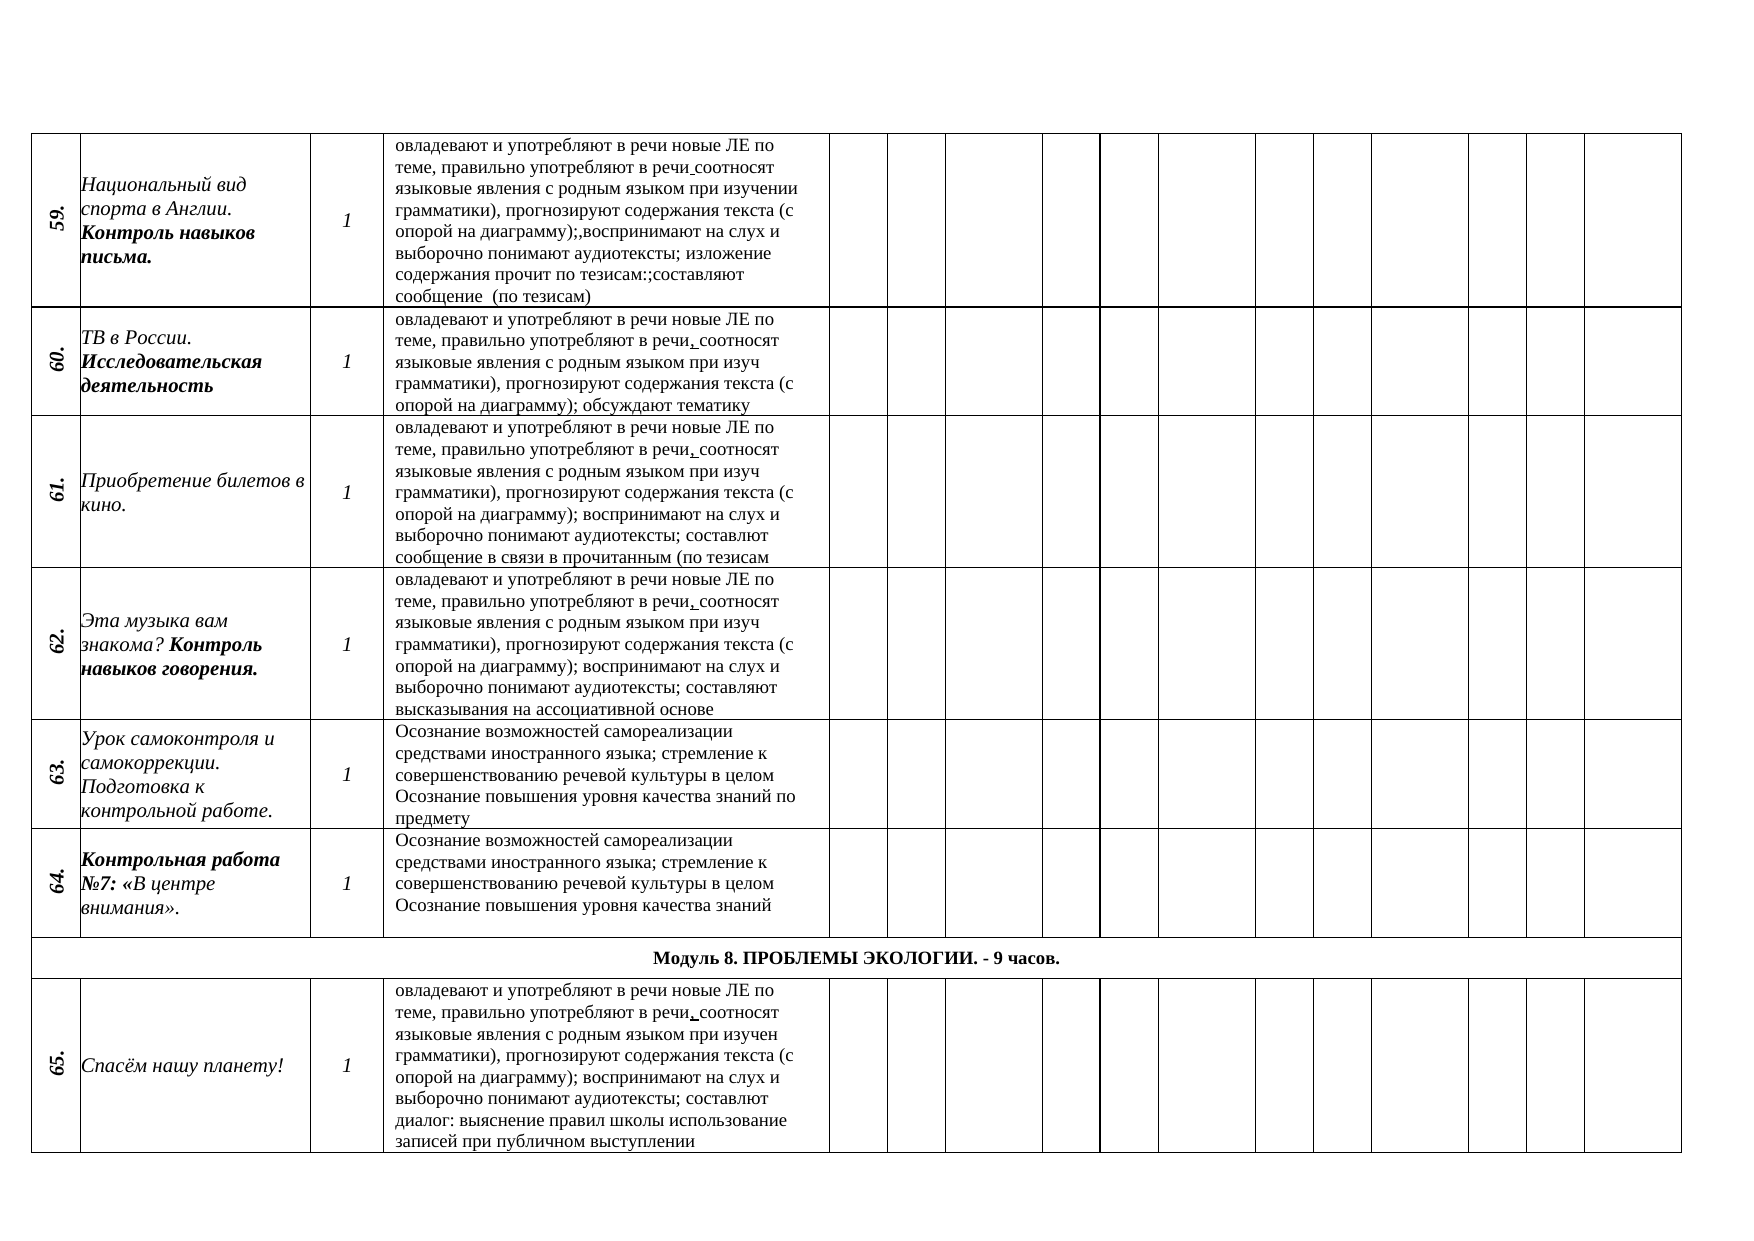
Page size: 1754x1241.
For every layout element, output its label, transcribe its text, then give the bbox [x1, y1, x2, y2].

table_cell [1527, 720, 1584, 828]
table_cell [830, 568, 887, 719]
table_cell [1527, 134, 1584, 306]
table_cell [1043, 308, 1099, 415]
table_cell [1101, 829, 1158, 937]
table_cell [1256, 829, 1313, 937]
table_cell [888, 416, 945, 567]
table_cell [1372, 720, 1468, 828]
table_cell [1469, 308, 1526, 415]
table_cell 1 [311, 416, 383, 567]
table_cell [1314, 416, 1371, 567]
table_cell [1256, 416, 1313, 567]
table_cell Спасём нашу планету! [81, 979, 310, 1152]
table_cell [1101, 308, 1158, 415]
table_cell Модуль 8. ПРОБЛЕМЫ ЭКОЛОГИИ. - 9 часов. [32, 938, 1681, 978]
table_cell Эта музыка вам знакома? Контроль навыков говорения. [81, 568, 310, 719]
table_cell [1469, 979, 1526, 1152]
table_cell [1256, 720, 1313, 828]
table_cell [1043, 568, 1099, 719]
table_cell [1372, 416, 1468, 567]
table_cell 65. [32, 979, 80, 1152]
table_cell [1256, 308, 1313, 415]
table_cell ТВ в России. Исследовательская деятельность [81, 308, 310, 415]
table_cell Урок самоконтроля и самокоррекции. Подготовка к контрольной работе. [81, 720, 310, 828]
table_cell [1314, 720, 1371, 828]
table_cell [1469, 720, 1526, 828]
table_cell [1469, 829, 1526, 937]
table_cell [1527, 979, 1584, 1152]
table_cell [1256, 979, 1313, 1152]
table_cell [946, 829, 1042, 937]
table_cell [1314, 134, 1371, 306]
table_cell [888, 308, 945, 415]
table_cell [1314, 829, 1371, 937]
table_cell [1043, 720, 1099, 828]
table_cell [946, 979, 1042, 1152]
table_cell Национальный вид спорта в Англии. Контроль навыков письма. [81, 134, 310, 306]
table_cell овладевают и употребляют в речи новые ЛЕ по теме, правильно употребляют в речи соотносят языковые явления с родным языком при изучении грамматики), прогнозируют содержания текста (с опорой на диаграмму);,воспринимают на слух и выборочно понимают аудиотексты; изложение содержания прочит по тезисам:;составляют сообщение (по тезисам) [384, 134, 829, 306]
table_cell [1585, 829, 1681, 937]
table_cell [946, 720, 1042, 828]
table_cell 60. [32, 308, 80, 415]
table_cell 1 [311, 979, 383, 1152]
table_cell Осознание возможностей самореализации средствами иностранного языка; стремление к совершенствованию речевой культуры в целом Осознание повышения уровня качества знаний по предмету [384, 720, 829, 828]
table_cell [1159, 720, 1255, 828]
table_cell 64. [32, 829, 80, 937]
table_cell [1314, 979, 1371, 1152]
table_cell [1585, 979, 1681, 1152]
table_cell [1372, 308, 1468, 415]
table_cell [1159, 308, 1255, 415]
table_cell [1159, 829, 1255, 937]
table_cell 1 [311, 308, 383, 415]
table_cell [888, 829, 945, 937]
table_cell [1372, 829, 1468, 937]
table_cell [1585, 720, 1681, 828]
table_cell 1 [311, 829, 383, 937]
table_cell [1527, 308, 1584, 415]
table_cell [1527, 829, 1584, 937]
table_cell [1469, 134, 1526, 306]
table_cell [1101, 720, 1158, 828]
table_cell [888, 720, 945, 828]
table_cell [1159, 568, 1255, 719]
table_cell 61. [32, 416, 80, 567]
table_cell [1159, 134, 1255, 306]
table_cell [888, 568, 945, 719]
table_cell 1 [311, 568, 383, 719]
table_cell 1 [311, 720, 383, 828]
table_cell [1256, 568, 1313, 719]
table_cell [1372, 568, 1468, 719]
table_cell [830, 979, 887, 1152]
table_cell [1101, 134, 1158, 306]
table_cell [1314, 568, 1371, 719]
table_cell Приобретение билетов в кино. [81, 416, 310, 567]
table_cell [1372, 979, 1468, 1152]
table_cell [1469, 568, 1526, 719]
table_cell [1256, 134, 1313, 306]
table_cell [946, 416, 1042, 567]
table_cell [1585, 134, 1681, 306]
table_cell [1585, 308, 1681, 415]
table_cell Осознание возможностей самореализации средствами иностранного языка; стремление к совершенствованию речевой культуры в целом Осознание повышения уровня качества знаний [384, 829, 829, 937]
table_cell [830, 308, 887, 415]
table_cell [1314, 308, 1371, 415]
table_cell [1043, 416, 1099, 567]
table_cell [946, 308, 1042, 415]
table_cell [830, 829, 887, 937]
table_cell [1159, 979, 1255, 1152]
table_cell 63. [32, 720, 80, 828]
table_cell [1159, 416, 1255, 567]
table_cell [1043, 829, 1099, 937]
table_cell [830, 134, 887, 306]
table_cell Контрольная работа №7: «В центре внимания». [81, 829, 310, 937]
table_cell [946, 568, 1042, 719]
table_cell [1585, 568, 1681, 719]
table_cell 62. [32, 568, 80, 719]
table_cell [1043, 134, 1099, 306]
table_cell [1101, 979, 1158, 1152]
table_cell [1585, 416, 1681, 567]
table_cell 59. [32, 134, 80, 306]
table_cell [1527, 568, 1584, 719]
table_cell [1101, 416, 1158, 567]
table_cell [1469, 416, 1526, 567]
table_cell [830, 720, 887, 828]
table_cell [1527, 416, 1584, 567]
table_cell [888, 134, 945, 306]
table_cell овладевают и употребляют в речи новые ЛЕ по теме, правильно употребляют в речи, соотносят языковые явления с родным языком при изучен грамматики), прогнозируют содержания текста (с опорой на диаграмму); воспринимают на слух и выборочно понимают аудиотексты; составлют диалог: выяснение правил школы использование записей при публичном выступлении [384, 979, 829, 1152]
table_cell овладевают и употребляют в речи новые ЛЕ по теме, правильно употребляют в речи, соотносят языковые явления с родным языком при изуч грамматики), прогнозируют содержания текста (с опорой на диаграмму); воспринимают на слух и выборочно понимают аудиотексты; составляют высказывания на ассоциативной основе [384, 568, 829, 719]
table_cell овладевают и употребляют в речи новые ЛЕ по теме, правильно употребляют в речи, соотносят языковые явления с родным языком при изуч грамматики), прогнозируют содержания текста (с опорой на диаграмму); воспринимают на слух и выборочно понимают аудиотексты; составлют сообщение в связи в прочитанным (по тезисам [384, 416, 829, 567]
table_cell 1 [311, 134, 383, 306]
table_cell [946, 134, 1042, 306]
table_cell [1372, 134, 1468, 306]
table_cell [830, 416, 887, 567]
table_cell [1043, 979, 1099, 1152]
table_cell овладевают и употребляют в речи новые ЛЕ по теме, правильно употребляют в речи, соотносят языковые явления с родным языком при изуч грамматики), прогнозируют содержания текста (с опорой на диаграмму); обсуждают тематику [384, 308, 829, 415]
table_cell [888, 979, 945, 1152]
table_cell [1101, 568, 1158, 719]
